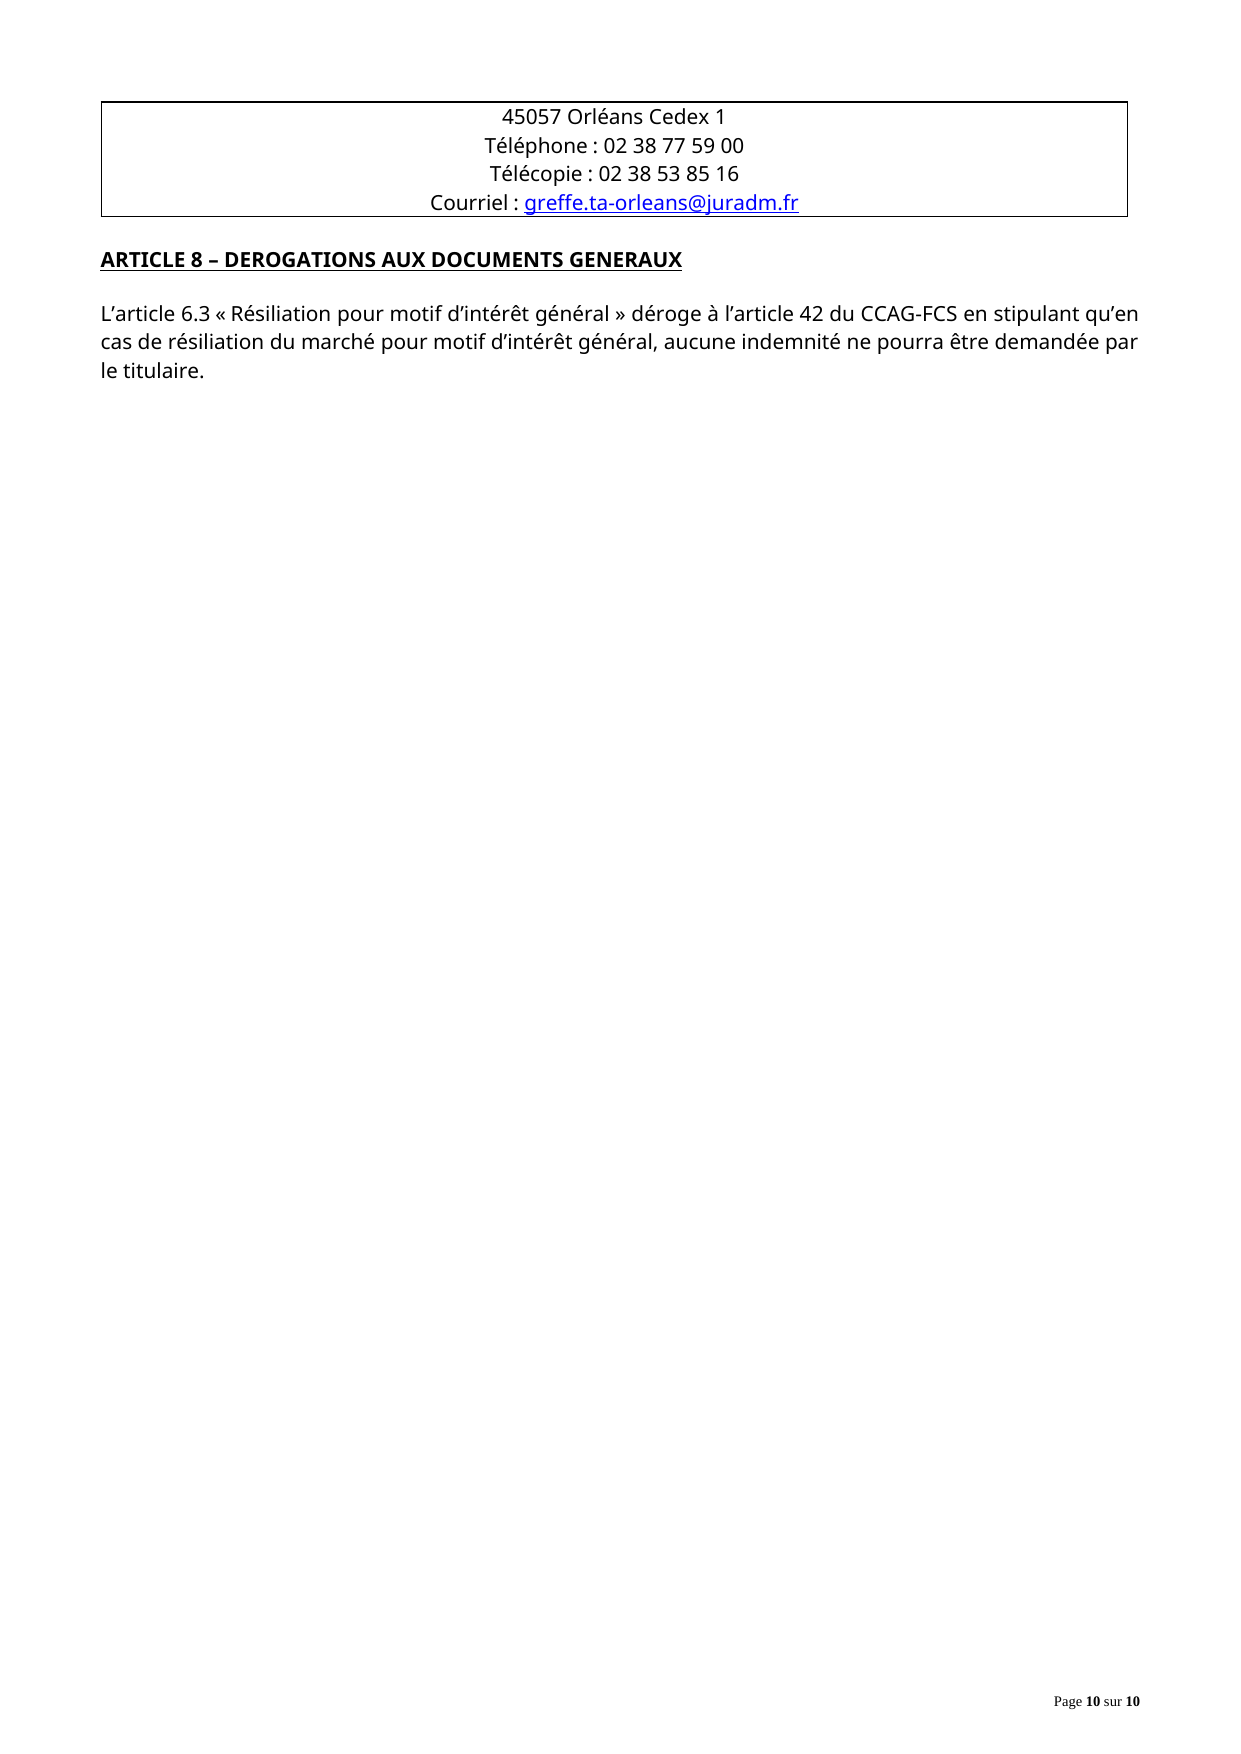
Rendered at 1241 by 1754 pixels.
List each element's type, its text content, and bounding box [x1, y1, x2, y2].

text L’article 6.3 « Résiliation pour motif d’intérêt général » déroge à l’article 42 du CCAG-FCS en stipulant qu’en cas de résiliation du marché pour motif d’intérêt général, aucune indemnité ne pourra être demandée par le titulaire. [100, 299, 1140, 384]
subtitle DEROGATIONS AUx documents generaux [100, 246, 1140, 274]
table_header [102, 103, 1127, 216]
